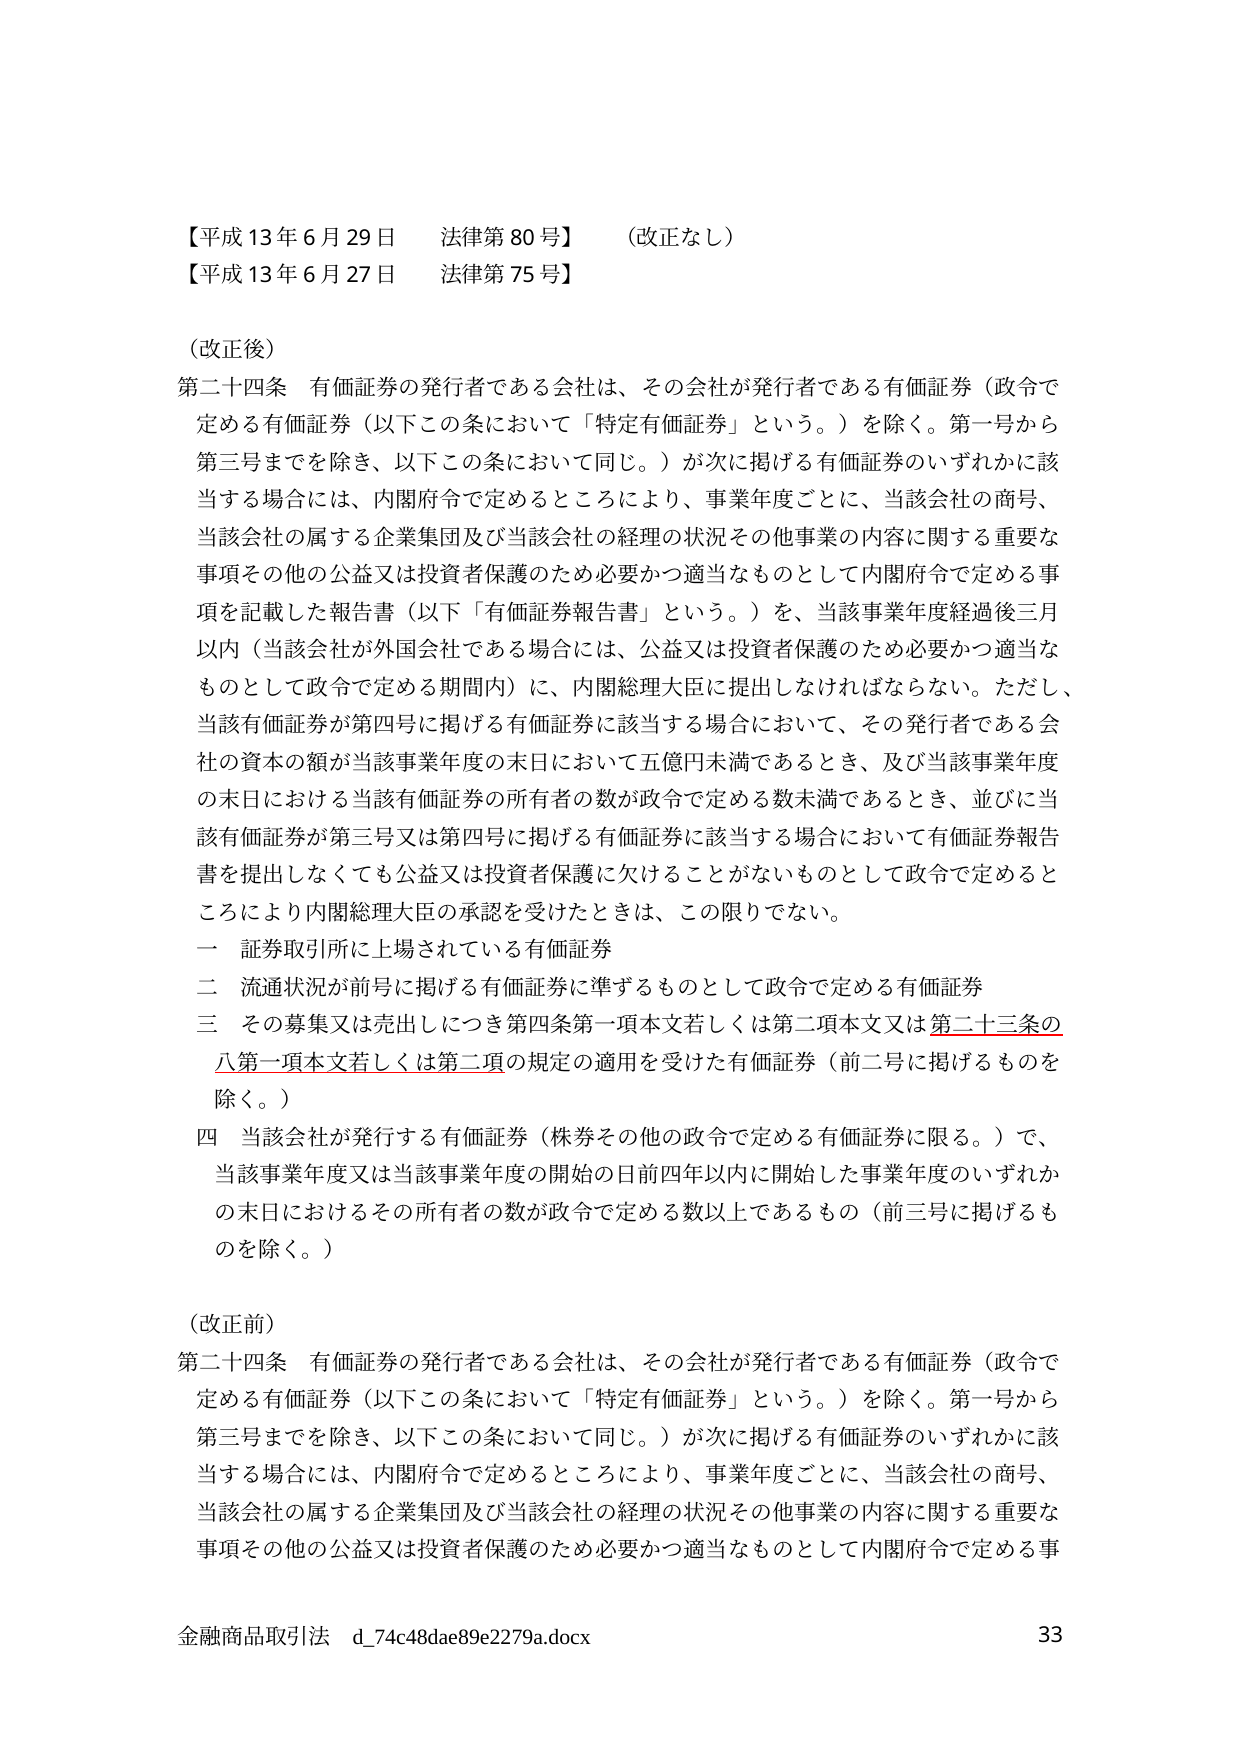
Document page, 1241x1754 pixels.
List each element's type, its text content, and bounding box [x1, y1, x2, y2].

text 三 その募集又は売出しにつき第四条第一項本文若しくは第二項本文又は第二十三条の八第一項本文若しくは第二項の規定の適用を受けた有価証券（前二号に掲げるものを除く。） [196, 1004, 1063, 1117]
text （改正前） [177, 1304, 1063, 1342]
text 四 当該会社が発行する有価証券（株券その他の政令で定める有価証券に限る。）で、当該事業年度又は当該事業年度の開始の日前四年以内に開始した事業年度のいずれかの末日におけるその所有者の数が政令で定める数以上であるもの（前三号に掲げるものを除く。） [196, 1117, 1063, 1267]
text （改正後） [177, 329, 1063, 367]
text 【平成13年6月27日 法律第75号】 [177, 254, 1063, 292]
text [177, 1342, 1063, 1567]
text 二 流通状況が前号に掲げる有価証券に準ずるものとして政令で定める有価証券 [196, 967, 1063, 1004]
text 一 証券取引所に上場されている有価証券 [196, 929, 1063, 967]
text 【平成13年6月29日 法律第80号】 （改正なし） [177, 217, 1063, 254]
